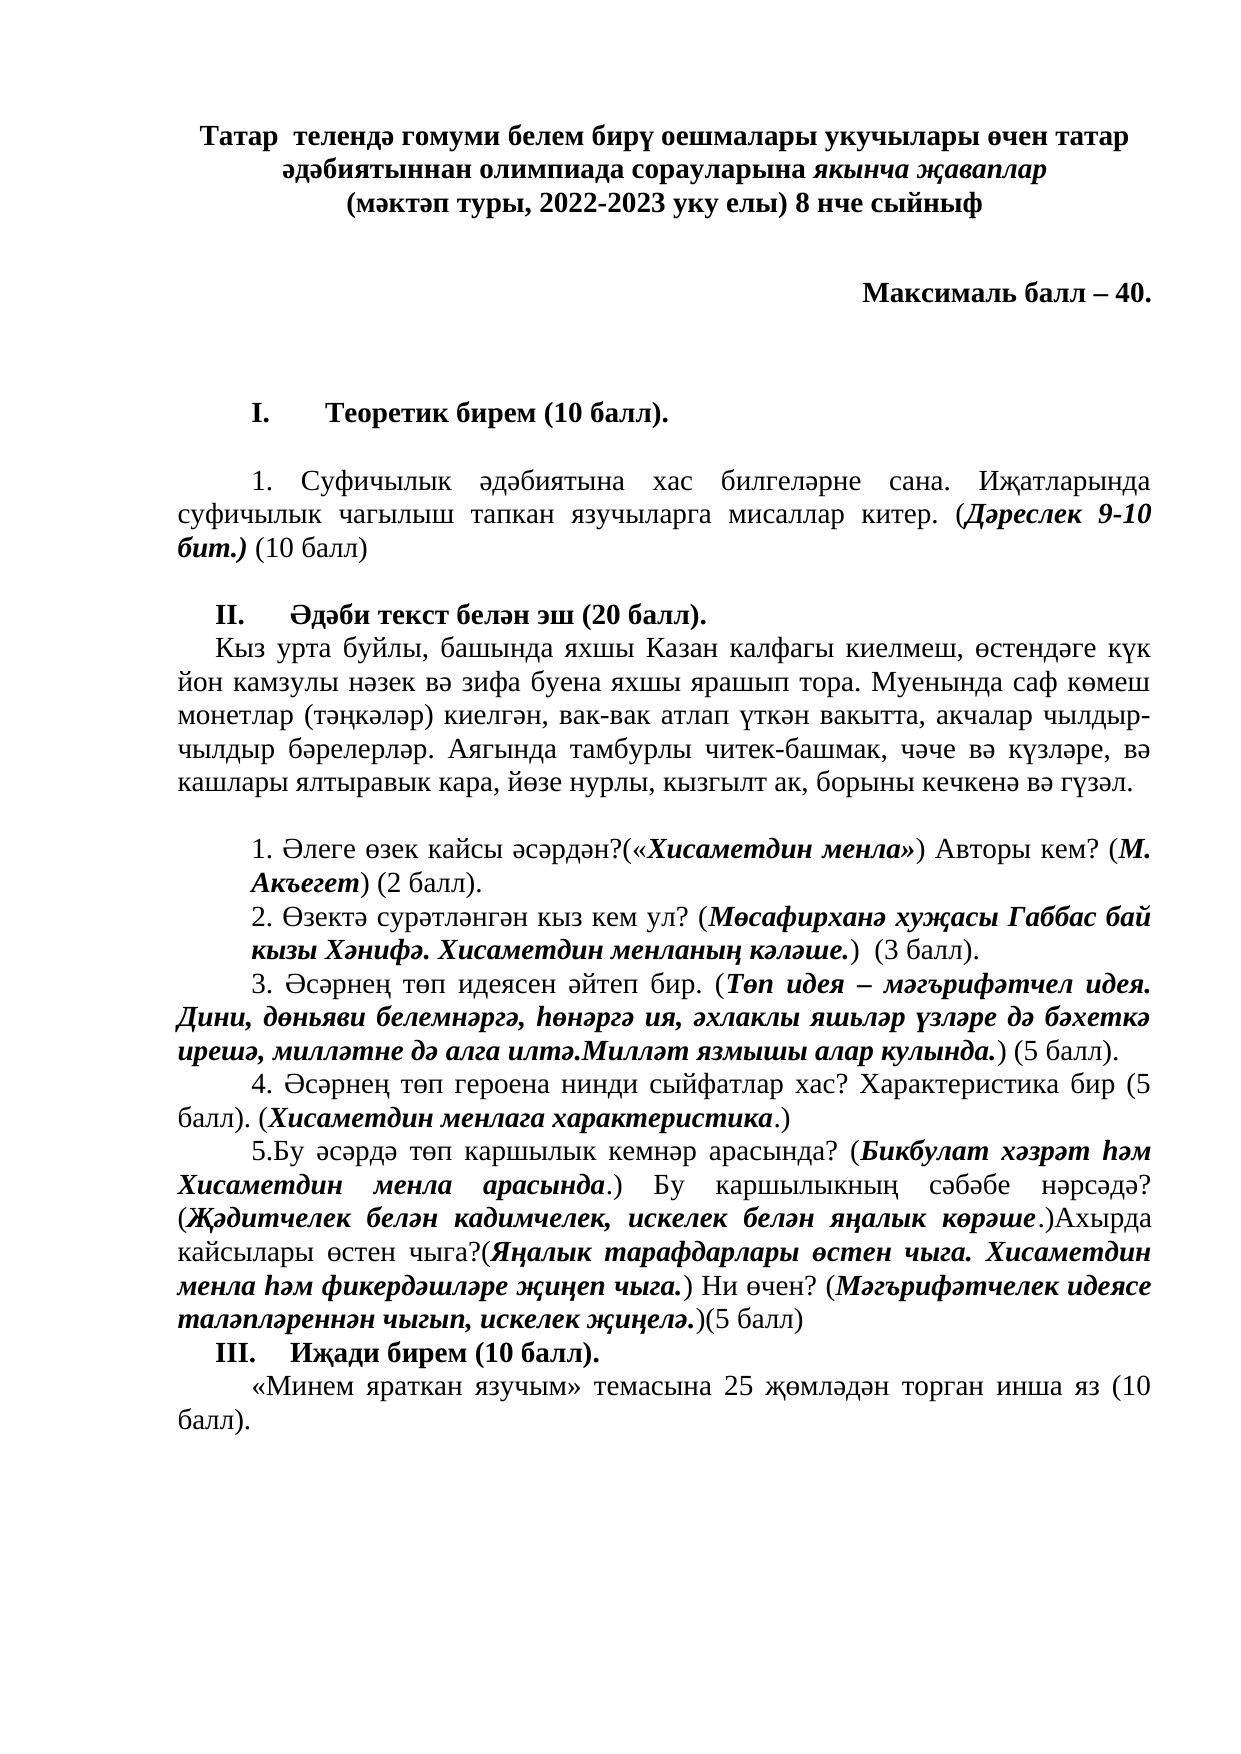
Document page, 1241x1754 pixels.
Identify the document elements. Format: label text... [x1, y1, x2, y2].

list 1. Әлеге өзек кайсы әсәрдән?(«Хисаметдин менла») Авторы кем? (М. Акъегет) (2 балл). [251, 832, 1152, 899]
text (мәктәп туры, 2022-2023 уку елы) 8 нче сыйныф [177, 185, 1152, 219]
list 2. Өзектә сурәтләнгән кыз кем ул? (Мөсафирханә хуҗасы Габбас бай кызы Хәнифә. Хисаметдин менланың кәләше.) (3 балл). [251, 899, 1152, 966]
text Кыз урта буйлы, башында яхшы Казан калфагы киелмеш, өстендәге күк йон камзулы нәзек вә зифа буена яхшы ярашып тора. Муенында саф көмеш монетлар (тәңкәләр) киелгән, вак-вак атлап үткән вакытта, акчалар чылдыр-чылдыр бәрелерләр. Аягында тамбурлы читек-башмак, чәче вә күзләре, вә кашлары ялтыравык кара, йөзе нурлы, кызгылт ак, борыны кечкенә вә гүзәл. [177, 630, 1152, 798]
text 4. Әсәрнең төп героена нинди сыйфатлар хас? Характеристика бир (5 балл). (Хисаметдин менлага характеристика.) [177, 1066, 1152, 1133]
text 3. Әсәрнең төп идеясен әйтеп бир. (Төп идея – мәгърифәтчел идея. Дини, дөньяви белемнәргә, һөнәргә ия, әхлаклы яшьләр үзләре дә бәхеткә ирешә, милләтне дә алга илтә.Милләт язмышы алар кулында.) (5 балл). [177, 966, 1152, 1066]
list Әдәби текст белән эш (20 балл). [215, 597, 1152, 630]
text 5.Бу әсәрдә төп каршылык кемнәр арасында? (Бикбулат хәзрәт һәм Хисаметдин менла арасында.) Бу каршылыкның сәбәбе нәрсәдә? (Җәдитчелек белән кадимчелек, искелек белән яңалык көрәше.)Ахырда кайсылары өстен чыга?(Яңалык тарафдарлары өстен чыга. Хисаметдин менла һәм фикердәшләре җиңеп чыга.) Ни өчен? (Мәгърифәтчелек идеясе таләпләреннән чыгып, искелек җиңелә.)(5 балл) [177, 1133, 1152, 1335]
text Максималь балл – 40. [177, 276, 1152, 309]
text 1. Суфичылык әдәбиятына хас билгеләрне сана. Иҗатларында суфичылык чагылыш тапкан язучыларга мисаллар китер. (Дәреслек 9-10 бит.) (10 балл) [177, 463, 1152, 563]
list Теоретик бирем (10 балл). [177, 396, 1152, 429]
text Татар телендә гомуми белем бирү оешмалары укучылары өчен татар әдәбиятыннан олимпиада сорауларына якынча җаваплар [177, 118, 1152, 185]
list Иҗади бирем (10 балл). [215, 1335, 1152, 1368]
list «Минем яраткан язучым» темасына 25 җөмләдән торган инша яз (10 балл). [177, 1368, 1152, 1435]
